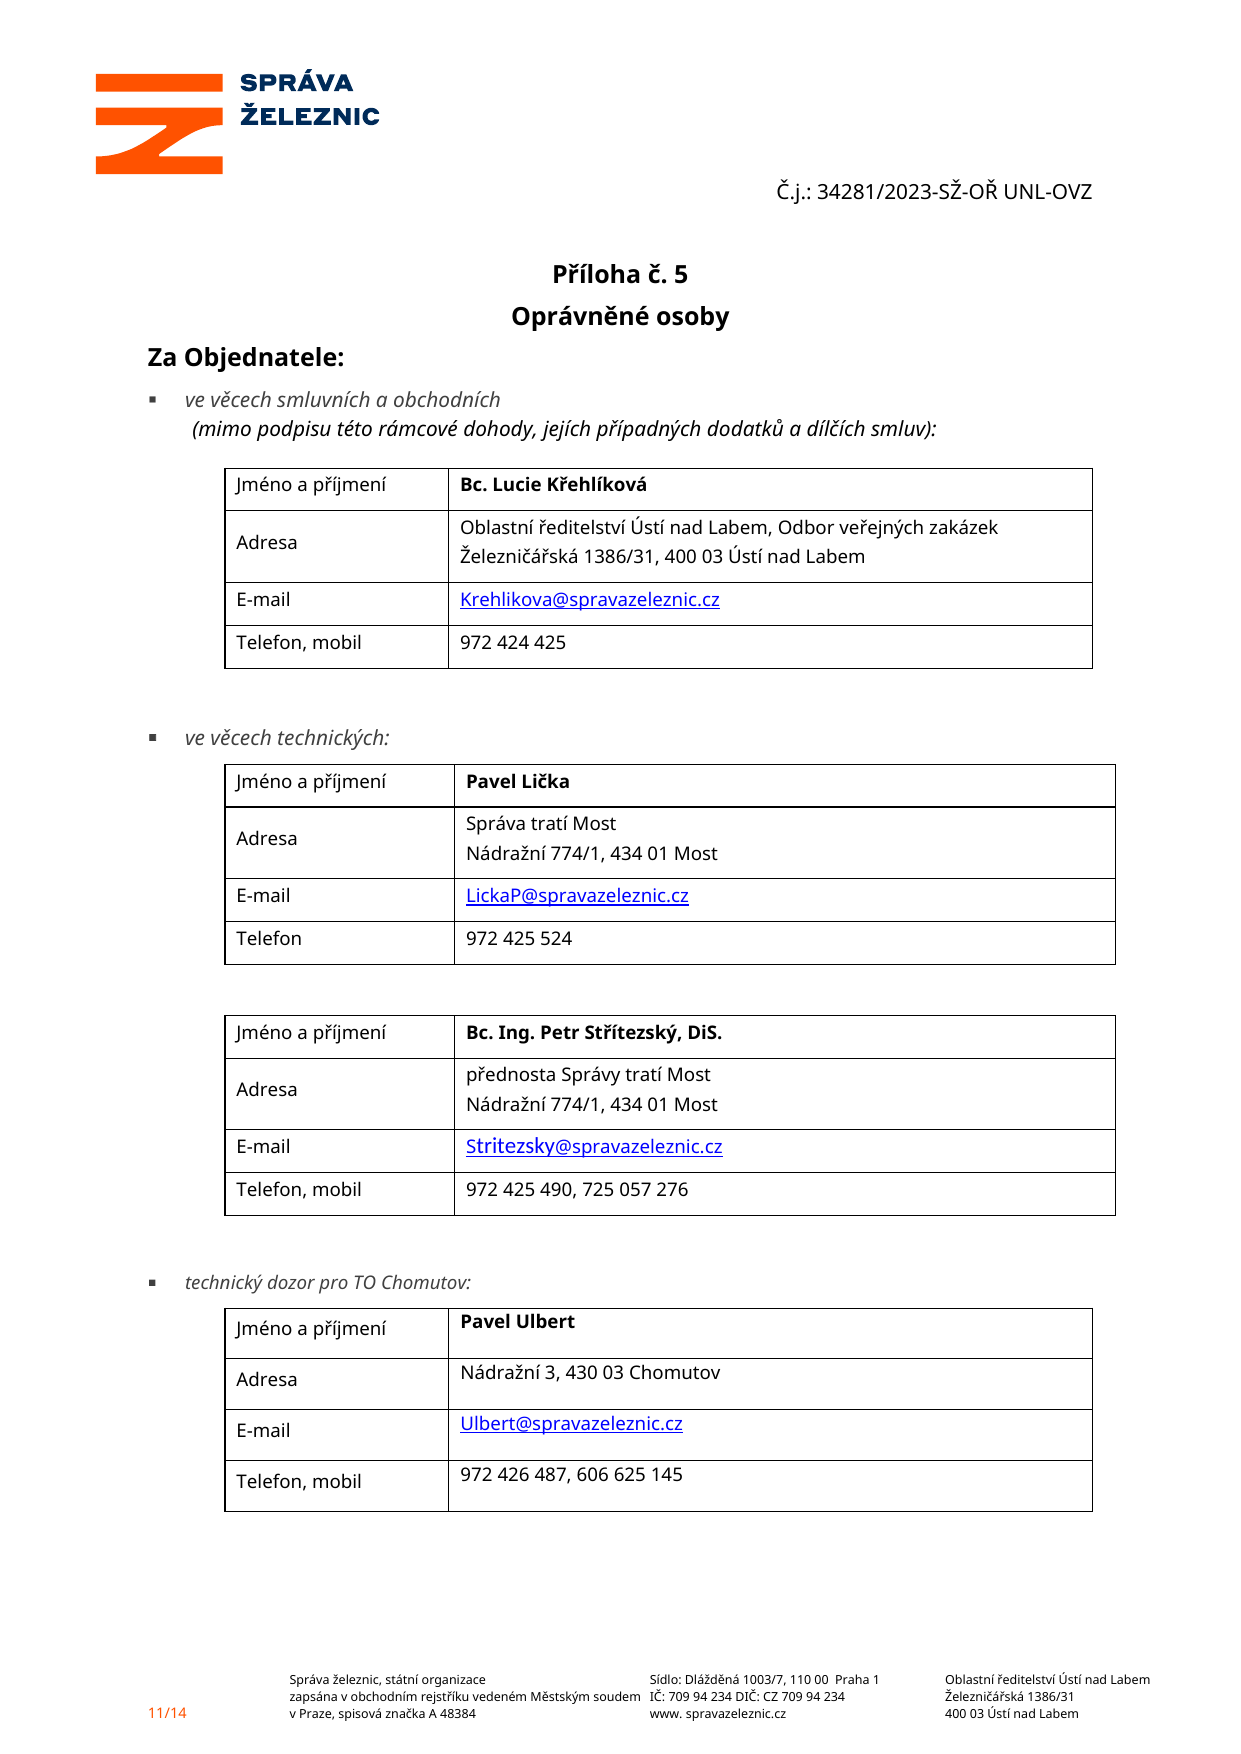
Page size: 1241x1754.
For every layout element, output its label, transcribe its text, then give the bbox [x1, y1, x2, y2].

text (mimo podpisu této rámcové dohody, jejích případných dodatků a dílčích smluv): [148, 414, 1093, 442]
table_cell Adresa [226, 511, 448, 582]
table_cell Správa tratí Most Nádražní 774/1, 434 01 Most [455, 808, 1115, 878]
table_cell E-mail [226, 583, 448, 625]
table_cell Adresa [226, 1059, 454, 1129]
text Příloha č. 5 [148, 260, 1093, 289]
table_cell E-mail [226, 879, 454, 921]
table_header Jméno a příjmení [226, 1309, 448, 1358]
table_cell Telefon [226, 922, 454, 964]
table_cell E-mail [226, 1130, 454, 1172]
table_header Pavel Ulbert [449, 1309, 1092, 1358]
subtitle technický dozor pro TO Chomutov: [148, 1266, 1093, 1295]
table_cell 972 425 490, 725 057 276 [455, 1173, 1115, 1215]
table_cell Telefon, mobil [226, 626, 448, 667]
table_header Jméno a příjmení [226, 1016, 454, 1057]
table_header Jméno a příjmení [226, 765, 454, 806]
table_header Jméno a příjmení [226, 469, 448, 510]
table_header Pavel Lička [455, 765, 1115, 806]
table_header Bc. Ing. Petr Střítezský, DiS. [455, 1016, 1115, 1057]
subtitle ve věcech technických: [148, 722, 1093, 751]
table_cell LickaP@spravazeleznic.cz [455, 879, 1115, 921]
table_cell přednosta Správy tratí Most Nádražní 774/1, 434 01 Most [455, 1059, 1115, 1129]
text Za Objednatele: [148, 343, 1093, 372]
table_header Bc. Lucie Křehlíková [449, 469, 1092, 510]
table_cell Telefon, mobil [226, 1461, 448, 1511]
table_cell E-mail [226, 1410, 448, 1460]
table_cell 972 425 524 [455, 922, 1115, 964]
table_cell Telefon, mobil [226, 1173, 454, 1215]
table_cell Adresa [226, 808, 454, 878]
table_cell 972 424 425 [449, 626, 1092, 667]
table_cell Adresa [226, 1359, 448, 1409]
table_cell Krehlikova@spravazeleznic.cz [449, 583, 1092, 625]
table_cell Oblastní ředitelství Ústí nad Labem, Odbor veřejných zakázek Železničářská 1386/31, 400 03 Ústí nad Labem [449, 511, 1092, 582]
text Oprávněné osoby [148, 302, 1093, 331]
table_cell Stritezsky@spravazeleznic.cz [455, 1130, 1115, 1172]
table_cell 972 426 487, 606 625 145 [449, 1461, 1092, 1511]
subtitle ve věcech smluvních a obchodních [148, 385, 1093, 414]
table_cell Nádražní 3, 430 03 Chomutov [449, 1359, 1092, 1409]
table_cell Ulbert@spravazeleznic.cz [449, 1410, 1092, 1460]
